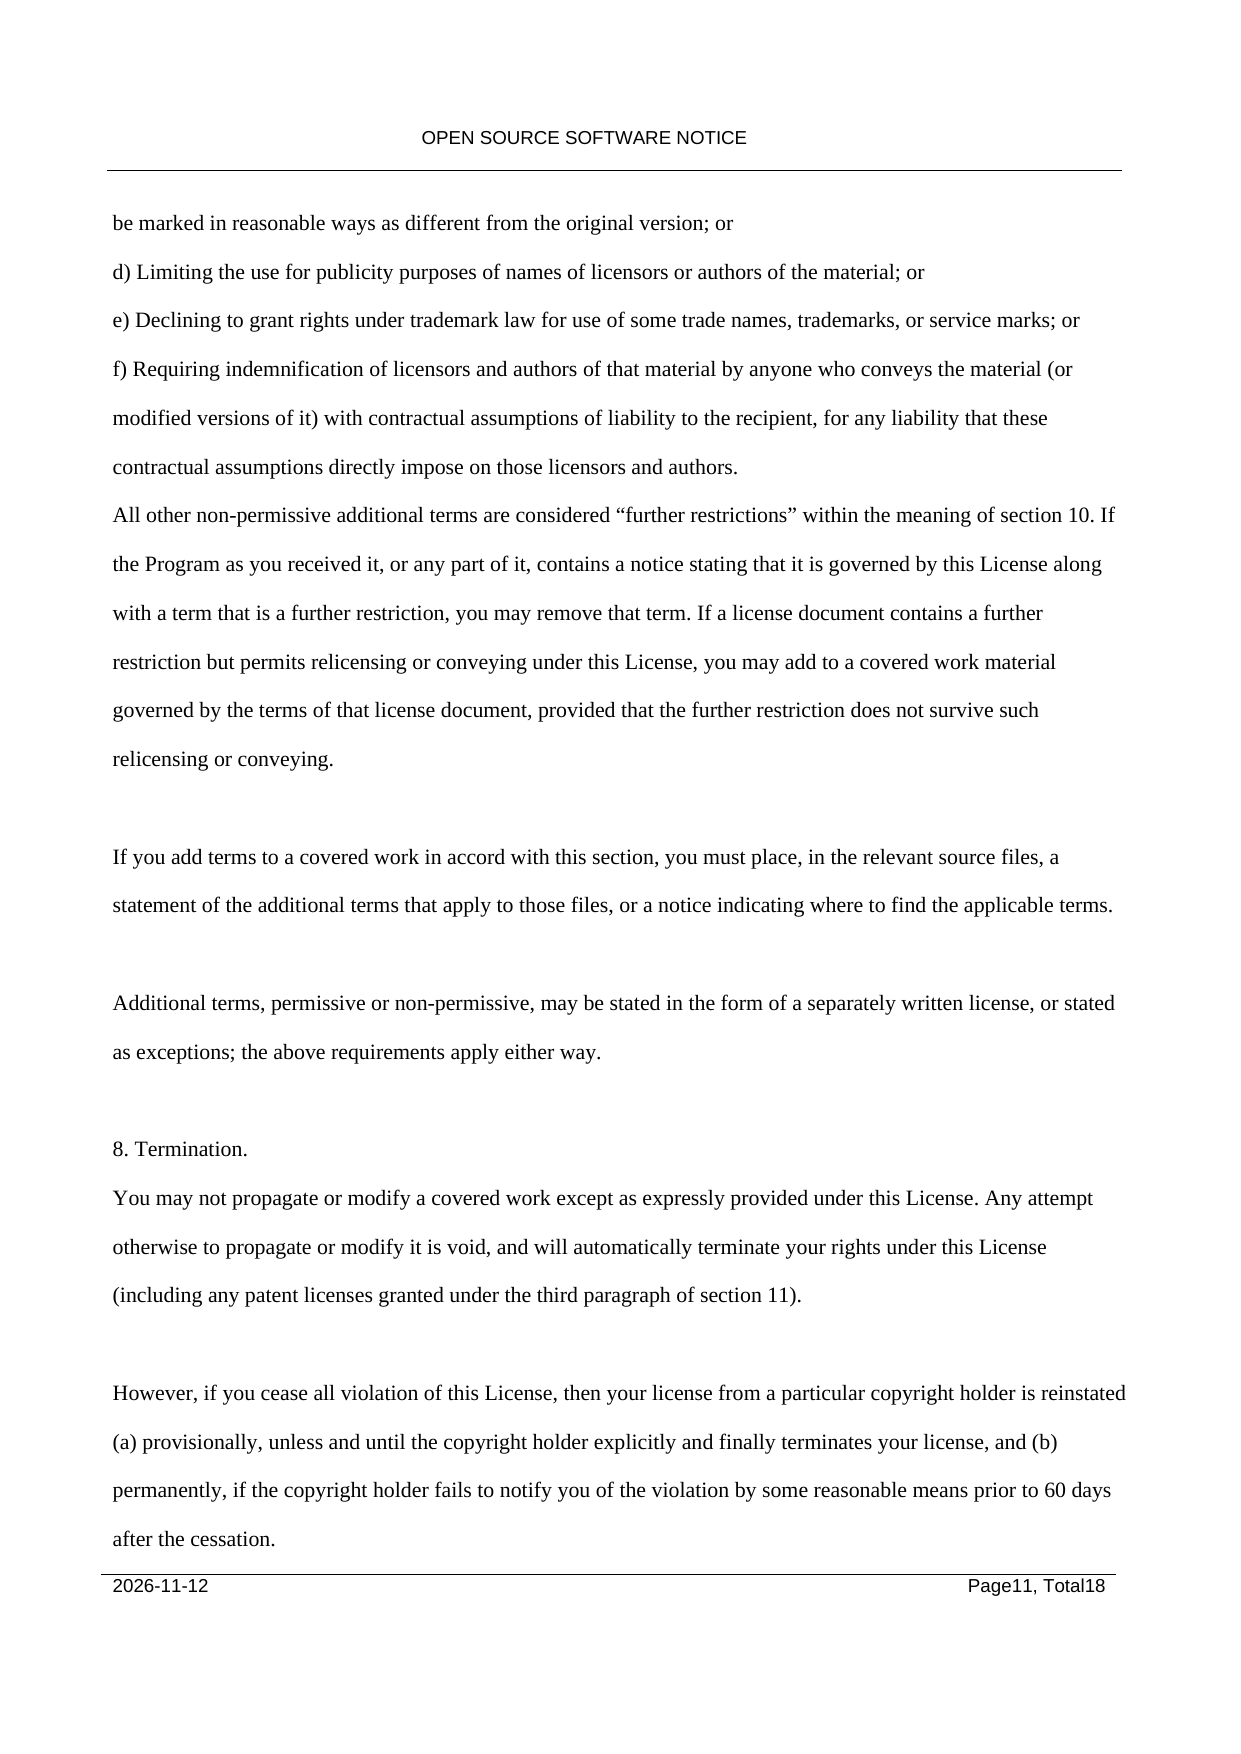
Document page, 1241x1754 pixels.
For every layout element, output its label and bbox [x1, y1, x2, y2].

text [112, 206, 1128, 1555]
